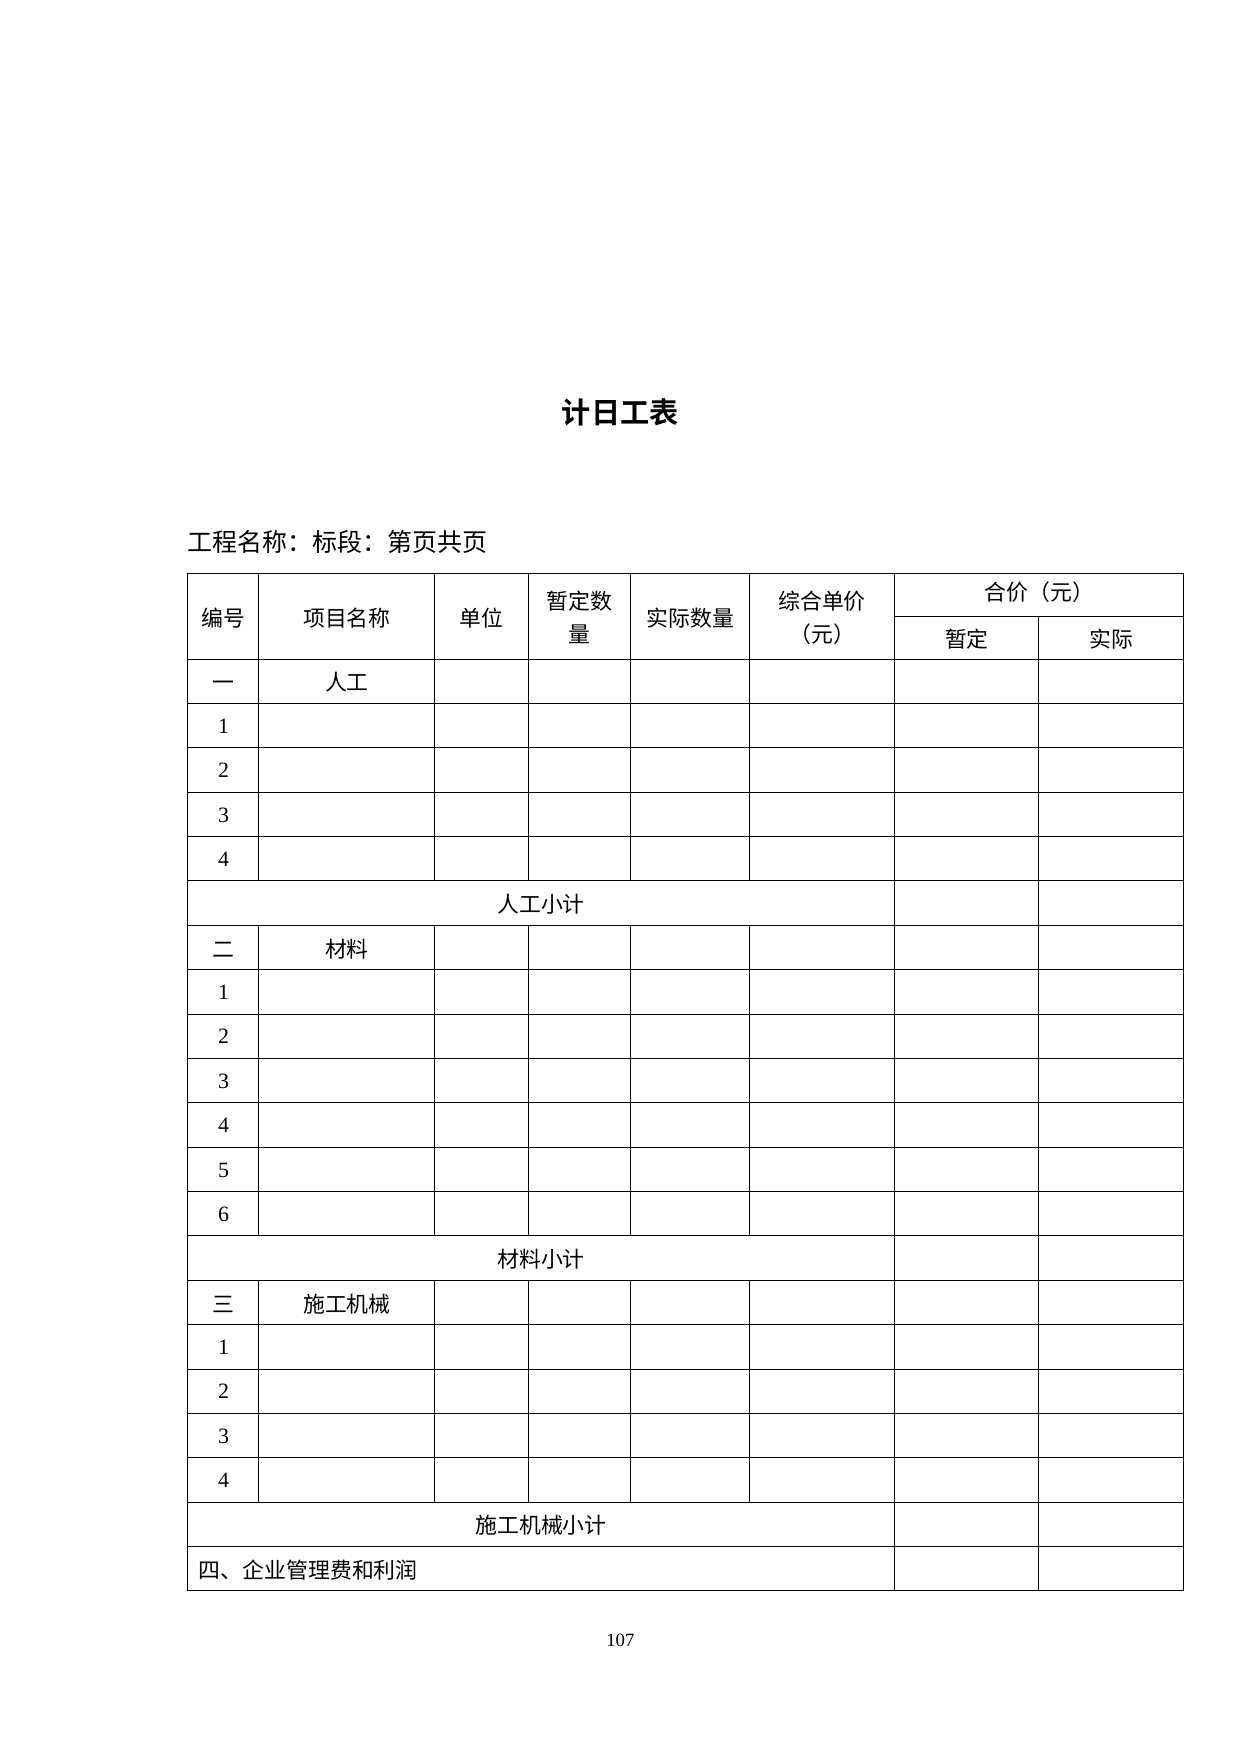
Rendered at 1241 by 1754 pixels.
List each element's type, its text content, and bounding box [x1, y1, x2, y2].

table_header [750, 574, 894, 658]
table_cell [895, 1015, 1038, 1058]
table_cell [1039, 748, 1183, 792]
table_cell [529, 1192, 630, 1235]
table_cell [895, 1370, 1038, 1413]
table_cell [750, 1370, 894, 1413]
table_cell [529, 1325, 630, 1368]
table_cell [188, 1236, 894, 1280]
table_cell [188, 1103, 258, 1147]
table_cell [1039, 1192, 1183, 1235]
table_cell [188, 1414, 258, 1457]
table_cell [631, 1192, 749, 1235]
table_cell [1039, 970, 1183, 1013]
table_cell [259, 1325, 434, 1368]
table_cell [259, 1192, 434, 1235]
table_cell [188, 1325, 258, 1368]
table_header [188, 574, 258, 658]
text 工程名称：标段：第页共页 [187, 508, 1053, 573]
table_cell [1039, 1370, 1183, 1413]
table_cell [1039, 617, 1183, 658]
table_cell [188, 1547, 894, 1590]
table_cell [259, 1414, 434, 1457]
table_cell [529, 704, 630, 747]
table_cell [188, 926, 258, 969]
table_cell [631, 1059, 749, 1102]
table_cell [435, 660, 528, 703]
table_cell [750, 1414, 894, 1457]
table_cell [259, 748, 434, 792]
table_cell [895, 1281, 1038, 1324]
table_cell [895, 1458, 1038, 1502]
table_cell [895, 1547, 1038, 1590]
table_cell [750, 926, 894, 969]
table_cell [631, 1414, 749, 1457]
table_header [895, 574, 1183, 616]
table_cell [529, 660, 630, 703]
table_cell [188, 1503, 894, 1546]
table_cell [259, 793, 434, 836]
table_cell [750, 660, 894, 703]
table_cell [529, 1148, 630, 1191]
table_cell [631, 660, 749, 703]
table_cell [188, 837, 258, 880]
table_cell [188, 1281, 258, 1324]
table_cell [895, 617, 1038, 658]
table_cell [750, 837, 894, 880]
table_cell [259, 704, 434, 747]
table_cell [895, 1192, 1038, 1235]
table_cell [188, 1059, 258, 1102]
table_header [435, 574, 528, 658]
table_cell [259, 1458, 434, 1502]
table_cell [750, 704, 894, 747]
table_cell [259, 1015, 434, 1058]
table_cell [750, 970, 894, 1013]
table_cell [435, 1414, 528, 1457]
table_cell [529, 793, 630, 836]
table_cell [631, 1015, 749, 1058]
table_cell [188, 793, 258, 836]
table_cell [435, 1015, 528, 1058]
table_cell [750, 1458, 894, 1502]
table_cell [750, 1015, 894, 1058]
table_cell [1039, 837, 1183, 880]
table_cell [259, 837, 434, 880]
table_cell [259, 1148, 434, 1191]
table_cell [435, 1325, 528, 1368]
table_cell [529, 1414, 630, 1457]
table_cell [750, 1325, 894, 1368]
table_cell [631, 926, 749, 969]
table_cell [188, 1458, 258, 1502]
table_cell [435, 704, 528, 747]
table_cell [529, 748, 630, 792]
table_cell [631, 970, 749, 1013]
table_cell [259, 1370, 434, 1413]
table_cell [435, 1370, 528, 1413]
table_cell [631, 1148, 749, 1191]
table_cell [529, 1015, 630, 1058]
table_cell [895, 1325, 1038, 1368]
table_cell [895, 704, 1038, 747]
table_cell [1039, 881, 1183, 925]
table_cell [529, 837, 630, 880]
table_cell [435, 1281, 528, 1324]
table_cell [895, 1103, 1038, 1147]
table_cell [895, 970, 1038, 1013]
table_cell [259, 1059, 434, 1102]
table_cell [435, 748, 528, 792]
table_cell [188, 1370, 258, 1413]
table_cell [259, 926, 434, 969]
subtitle 计日工表 [187, 378, 1053, 443]
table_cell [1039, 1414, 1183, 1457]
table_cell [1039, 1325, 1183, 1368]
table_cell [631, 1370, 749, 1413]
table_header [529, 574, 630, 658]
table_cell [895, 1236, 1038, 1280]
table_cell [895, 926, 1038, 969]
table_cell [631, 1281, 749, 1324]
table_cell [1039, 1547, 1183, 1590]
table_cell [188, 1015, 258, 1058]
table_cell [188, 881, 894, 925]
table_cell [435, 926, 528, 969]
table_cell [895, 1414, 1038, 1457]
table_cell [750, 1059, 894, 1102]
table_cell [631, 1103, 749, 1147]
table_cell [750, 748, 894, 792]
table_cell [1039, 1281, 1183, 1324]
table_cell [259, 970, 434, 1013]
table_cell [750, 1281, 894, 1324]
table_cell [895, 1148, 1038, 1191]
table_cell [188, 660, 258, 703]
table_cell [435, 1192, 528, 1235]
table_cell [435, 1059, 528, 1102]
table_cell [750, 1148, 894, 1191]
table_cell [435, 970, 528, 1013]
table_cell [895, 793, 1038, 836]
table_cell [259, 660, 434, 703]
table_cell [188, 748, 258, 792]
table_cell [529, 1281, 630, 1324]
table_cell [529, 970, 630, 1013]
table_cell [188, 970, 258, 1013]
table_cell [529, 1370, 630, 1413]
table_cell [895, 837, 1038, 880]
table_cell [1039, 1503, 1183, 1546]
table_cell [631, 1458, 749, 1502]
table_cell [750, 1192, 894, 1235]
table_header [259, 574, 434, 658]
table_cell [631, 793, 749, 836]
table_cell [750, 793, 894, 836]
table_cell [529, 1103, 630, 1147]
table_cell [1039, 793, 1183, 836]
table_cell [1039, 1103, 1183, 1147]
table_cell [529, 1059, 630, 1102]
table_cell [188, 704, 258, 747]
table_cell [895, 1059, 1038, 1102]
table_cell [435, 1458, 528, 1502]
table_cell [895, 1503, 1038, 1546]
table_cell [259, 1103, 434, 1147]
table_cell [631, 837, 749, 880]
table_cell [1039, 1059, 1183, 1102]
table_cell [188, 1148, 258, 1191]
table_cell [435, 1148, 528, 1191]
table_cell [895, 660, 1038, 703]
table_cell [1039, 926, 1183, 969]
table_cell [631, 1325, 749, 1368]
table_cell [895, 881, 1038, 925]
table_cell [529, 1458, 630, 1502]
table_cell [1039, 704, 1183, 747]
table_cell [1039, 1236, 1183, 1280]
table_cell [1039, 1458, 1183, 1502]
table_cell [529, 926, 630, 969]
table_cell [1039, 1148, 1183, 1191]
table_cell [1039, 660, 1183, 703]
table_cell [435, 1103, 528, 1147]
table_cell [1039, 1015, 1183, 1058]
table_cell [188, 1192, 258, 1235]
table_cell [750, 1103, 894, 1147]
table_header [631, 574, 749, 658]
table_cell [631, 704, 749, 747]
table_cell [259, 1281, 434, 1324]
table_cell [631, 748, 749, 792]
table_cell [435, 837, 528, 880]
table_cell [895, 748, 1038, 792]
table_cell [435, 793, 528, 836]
